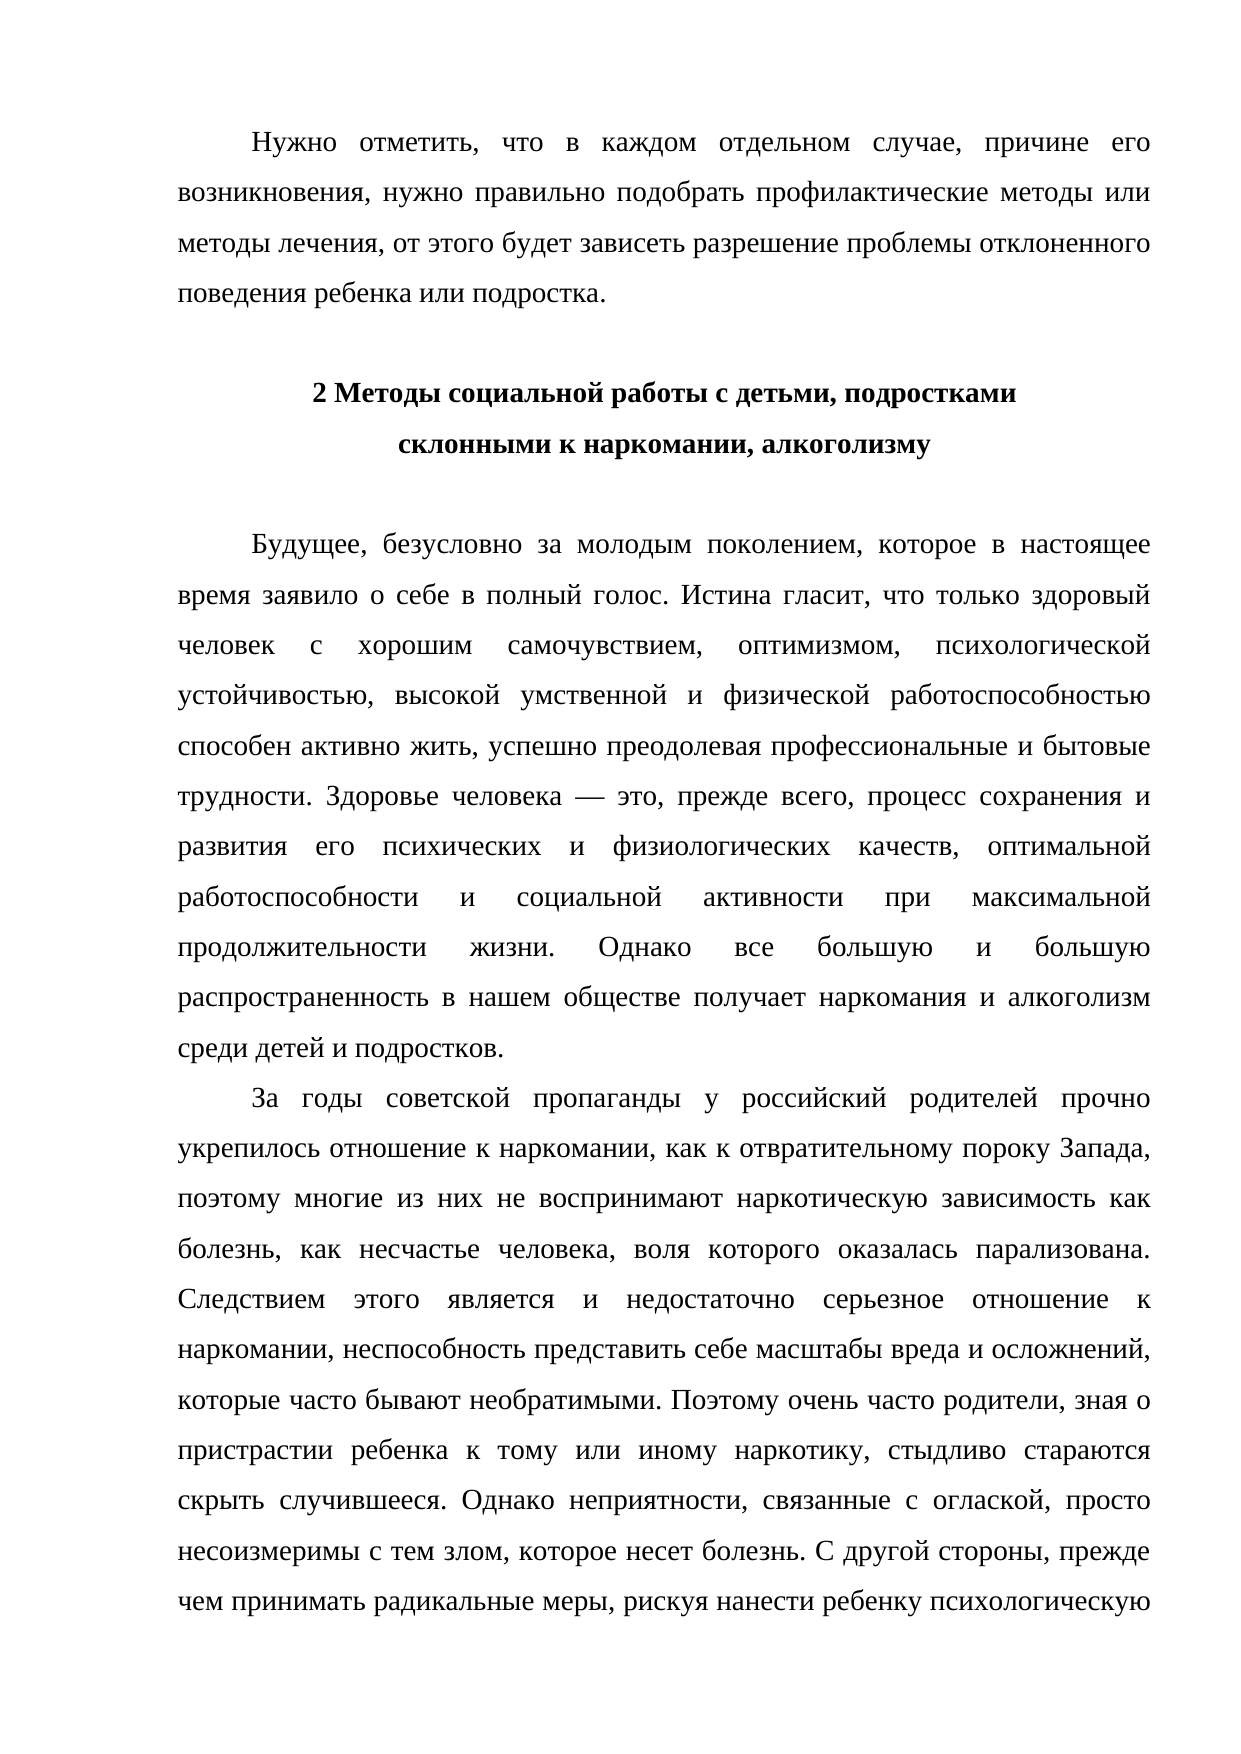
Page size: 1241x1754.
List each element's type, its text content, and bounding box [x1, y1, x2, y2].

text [177, 1080, 1152, 1617]
text 2 Методы социальной работы с детьми, подростками [177, 376, 1152, 409]
text склонными к наркомании, алкоголизму [177, 426, 1152, 459]
text Будущее, безусловно за молодым поколением, которое в настоящее время заявило о себе в полный голос. Истина гласит, что только здоровый человек с хорошим самочувствием, оптимизмом, психологической устойчивостью, высокой умственной и физической работоспособностью способен активно жить, успешно преодолевая профессиональные и бытовые трудности. Здоровье человека — это, прежде всего, процесс сохранения и развития его психических и физиологических качеств, оптимальной работоспособности и социальной активности при максимальной продолжительности жизни. Однако все большую и большую распространенность в нашем обществе получает наркомания и алкоголизм среди детей и подростков. [177, 527, 1152, 1063]
text Нужно отметить, что в каждом отдельном случае, причине его возникновения, нужно правильно подобрать профилактические методы или методы лечения, от этого будет зависеть разрешение проблемы отклоненного поведения ребенка или подростка. [177, 124, 1152, 308]
